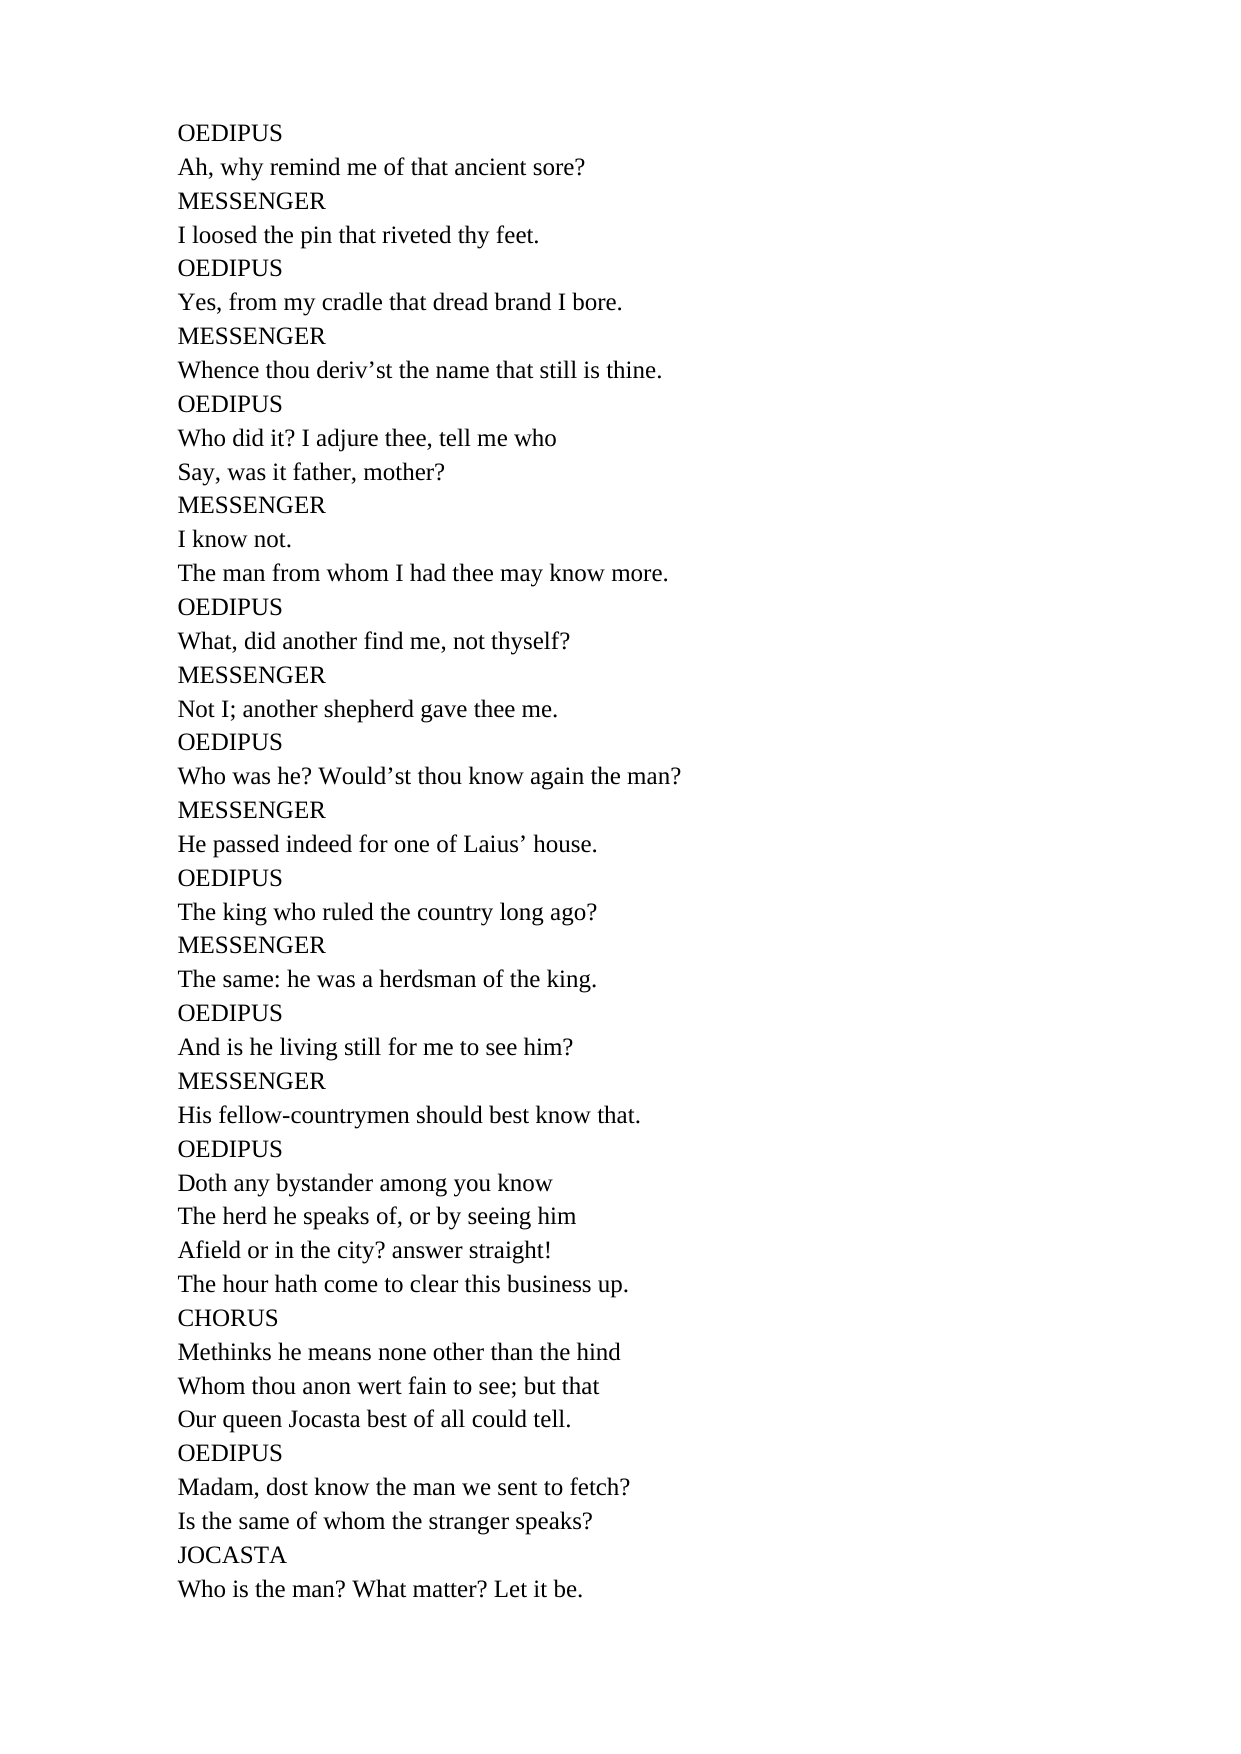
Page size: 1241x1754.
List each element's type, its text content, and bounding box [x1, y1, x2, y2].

text OEDIPUS [177, 592, 1152, 621]
text OEDIPUS [177, 1438, 1152, 1467]
text MESSENGER [177, 186, 1152, 214]
text The king who ruled the country long ago? [177, 897, 1152, 926]
text Who did it? I adjure thee, tell me who [177, 423, 1152, 452]
text OEDIPUS [177, 253, 1152, 282]
text Whom thou anon wert fain to see; but that [177, 1371, 1152, 1399]
text OEDIPUS [177, 118, 1152, 147]
text OEDIPUS [177, 1134, 1152, 1162]
text MESSENGER [177, 660, 1152, 688]
text OEDIPUS [177, 863, 1152, 892]
text Doth any bystander among you know [177, 1168, 1152, 1196]
text The hour hath come to clear this business up. [177, 1269, 1152, 1298]
text And is he living still for me to see him? [177, 1032, 1152, 1061]
text What, did another find me, not thyself? [177, 626, 1152, 655]
text MESSENGER [177, 1066, 1152, 1095]
text His fellow-countrymen should best know that. [177, 1100, 1152, 1129]
text I loosed the pin that riveted thy feet. [177, 220, 1152, 248]
text He passed indeed for one of Laius’ house. [177, 829, 1152, 858]
text Say, was it father, mother? [177, 457, 1152, 485]
text MESSENGER [177, 491, 1152, 519]
text MESSENGER [177, 795, 1152, 824]
text Ah, why remind me of that ancient sore? [177, 152, 1152, 181]
text Our queen Jocasta best of all could tell. [177, 1404, 1152, 1433]
text Who was he? Would’st thou know again the man? [177, 761, 1152, 790]
text Whence thou deriv’st the name that still is thine. [177, 355, 1152, 384]
text OEDIPUS [177, 998, 1152, 1027]
text OEDIPUS [177, 389, 1152, 418]
text Not I; another shepherd gave thee me. [177, 694, 1152, 722]
text The herd he speaks of, or by seeing him [177, 1201, 1152, 1230]
text Yes, from my cradle that dread brand I bore. [177, 287, 1152, 316]
text Afield or in the city? answer straight! [177, 1235, 1152, 1264]
text Who is the man? What matter? Let it be. [177, 1574, 1152, 1603]
text MESSENGER [177, 321, 1152, 350]
text OEDIPUS [177, 727, 1152, 756]
text Madam, dost know the man we sent to fetch? [177, 1472, 1152, 1501]
text CHORUS [177, 1303, 1152, 1332]
text Is the same of whom the stranger speaks? [177, 1506, 1152, 1535]
text Methinks he means none other than the hind [177, 1337, 1152, 1366]
text JOCASTA [177, 1540, 1152, 1569]
text The man from whom I had thee may know more. [177, 558, 1152, 587]
text I know not. [177, 524, 1152, 553]
text The same: he was a herdsman of the king. [177, 964, 1152, 993]
text MESSENGER [177, 931, 1152, 959]
